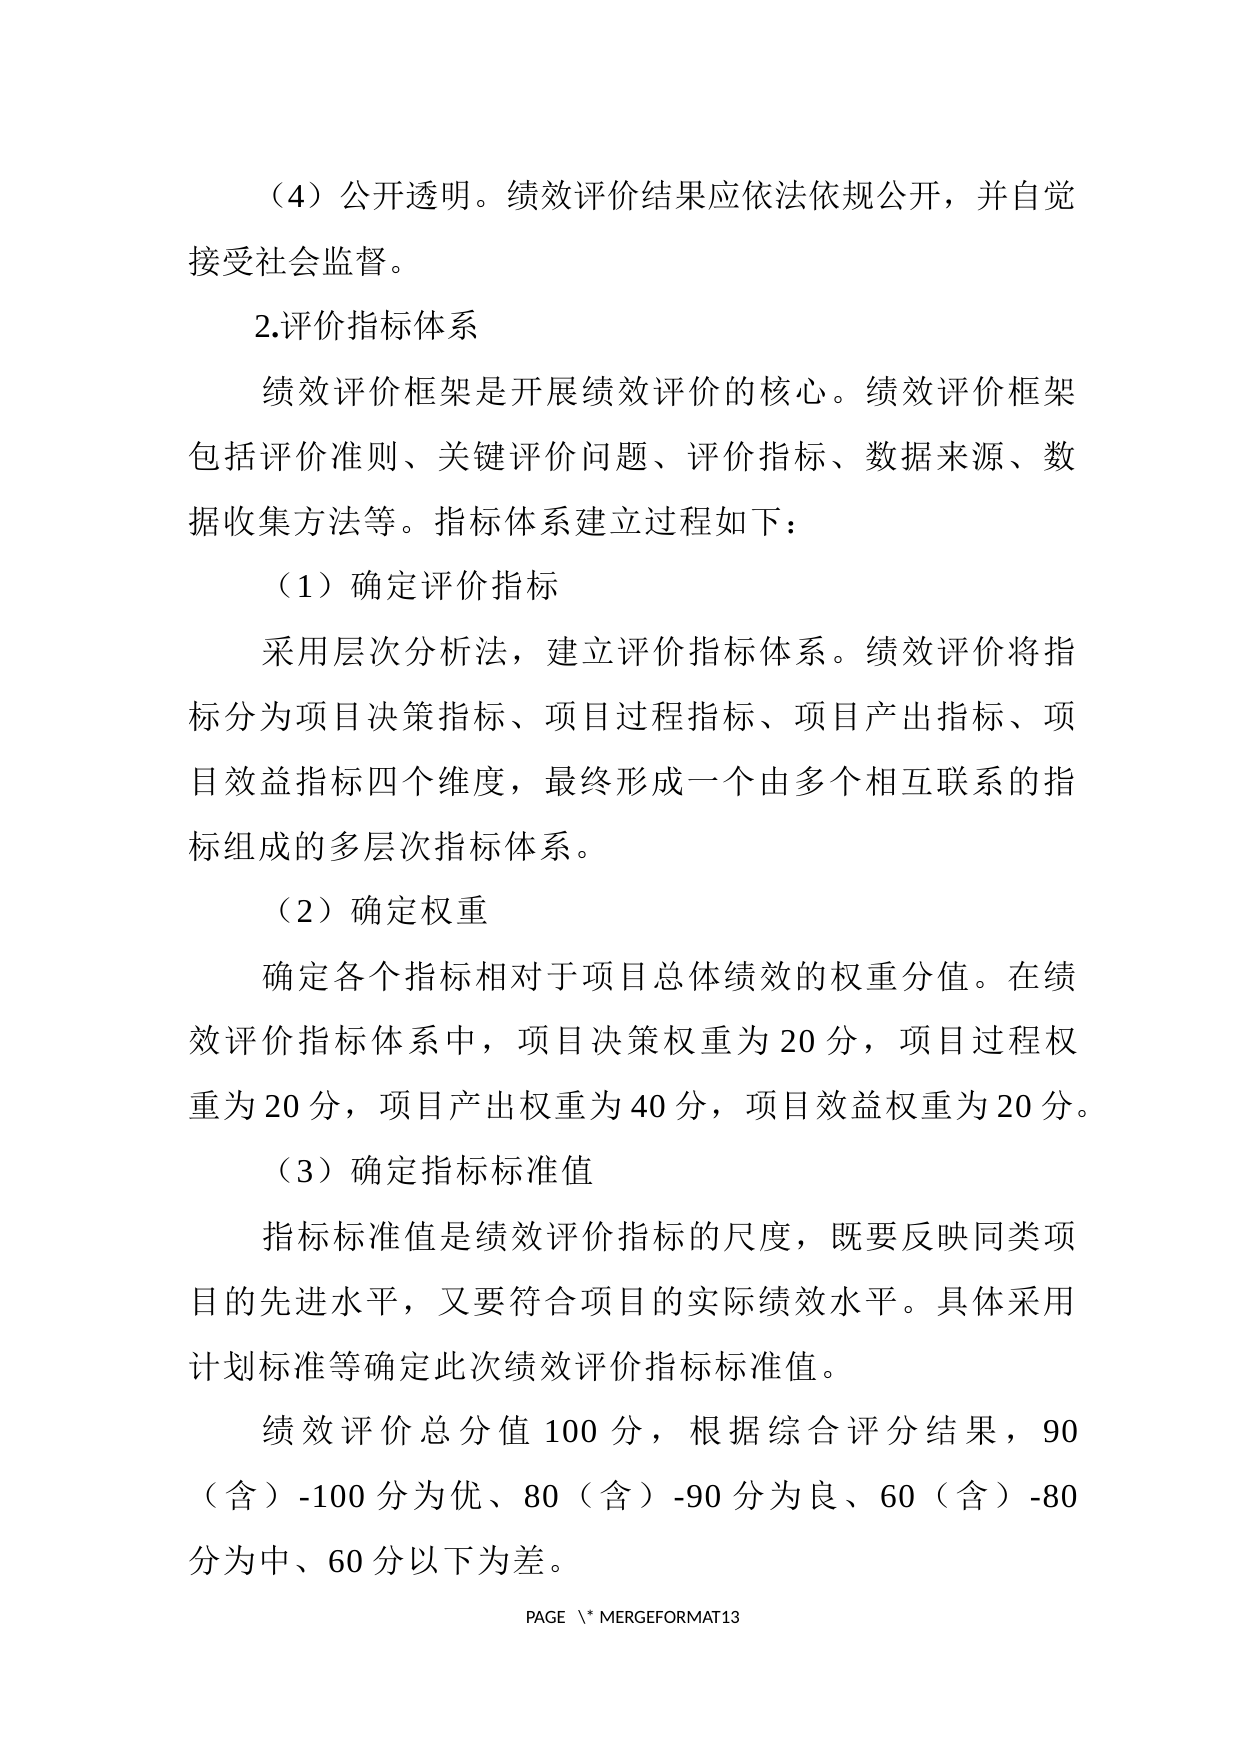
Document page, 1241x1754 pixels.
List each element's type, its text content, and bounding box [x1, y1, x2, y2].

text （1）确定评价指标 [187, 552, 1078, 617]
text （3）确定指标标准值 [187, 1137, 1078, 1202]
text 绩效评价框架是开展绩效评价的核心。绩效评价框架包括评价准则、关键评价问题、评价指标、数据来源、数据收集方法等。指标体系建立过程如下： [187, 357, 1078, 552]
text （2）确定权重 [187, 877, 1078, 942]
title 2.评价指标体系 [187, 292, 1078, 357]
text 确定各个指标相对于项目总体绩效的权重分值。在绩效评价指标体系中，项目决策权重为20分，项目过程权重为20分，项目产出权重为40分，项目效益权重为20分。 [187, 942, 1078, 1137]
title （4）公开透明。绩效评价结果应依法依规公开，并自觉接受社会监督。 [187, 162, 1078, 292]
text 采用层次分析法，建立评价指标体系。绩效评价将指标分为项目决策指标、项目过程指标、项目产出指标、项目效益指标四个维度，最终形成一个由多个相互联系的指标组成的多层次指标体系。 [187, 617, 1078, 877]
text 指标标准值是绩效评价指标的尺度，既要反映同类项目的先进水平，又要符合项目的实际绩效水平。具体采用计划标准等确定此次绩效评价指标标准值。 [187, 1202, 1078, 1397]
title 绩效评价总分值100分，根据综合评分结果，90（含）-100分为优、80（含）-90分为良、60（含）-80分为中、60分以下为差。 [187, 1397, 1078, 1592]
